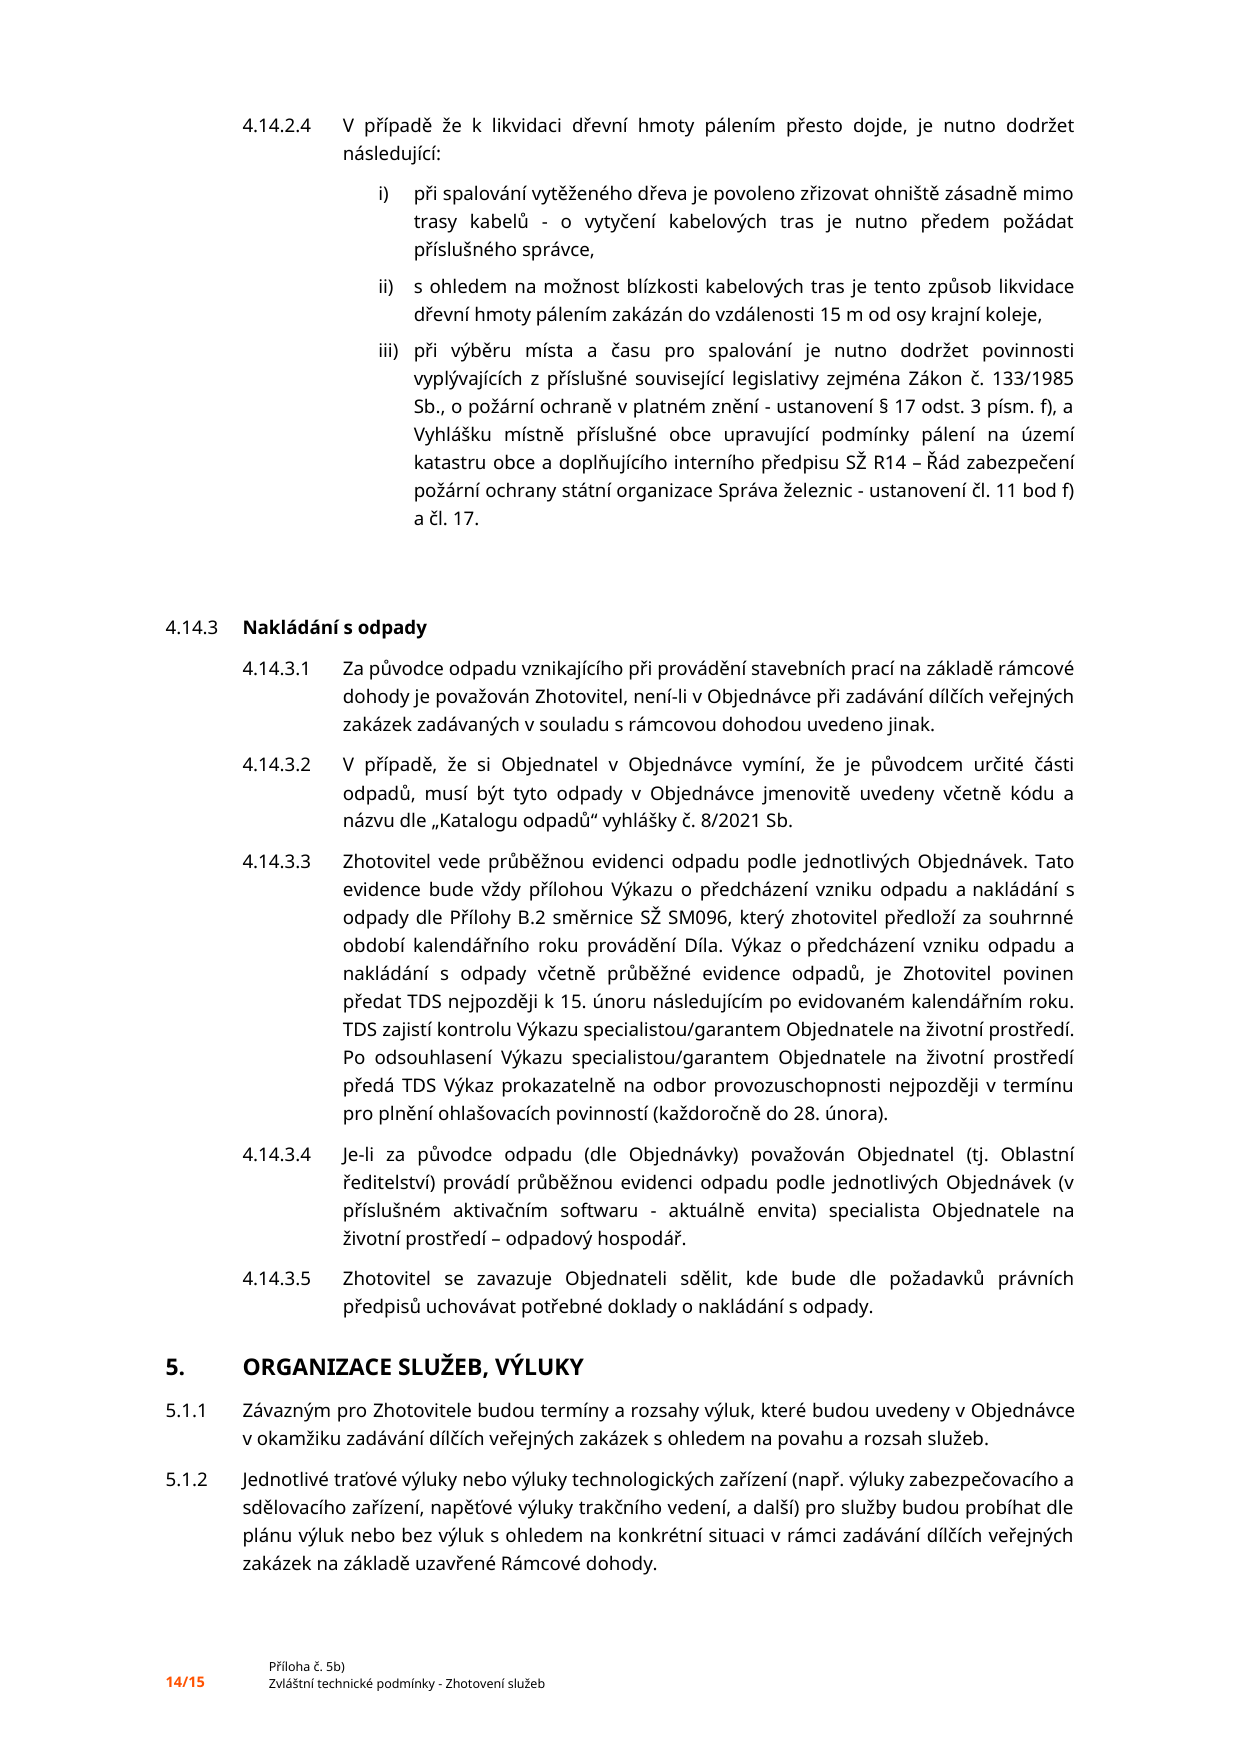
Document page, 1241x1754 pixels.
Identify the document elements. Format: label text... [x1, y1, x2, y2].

list při spalování vytěženého dřeva je povoleno zřizovat ohniště zásadně mimo trasy kabelů - o vytyčení kabelových tras je nutno předem požádat příslušného správce, [378, 181, 1075, 262]
text Závazným pro Zhotovitele budou termíny a rozsahy výluk, které budou uvedeny v Objednávce v okamžiku zadávání dílčích veřejných zakázek s ohledem na povahu a rozsah služeb. [165, 1398, 1075, 1451]
text V případě že k likvidaci dřevní hmoty pálením přesto dojde, je nutno dodržet následující: [242, 112, 1075, 166]
text V případě, že si Objednatel v Objednávce vymíní, že je původcem určité části odpadů, musí být tyto odpady v Objednávce jmenovitě uvedeny včetně kódu a názvu dle „Katalogu odpadů“ vyhlášky č. 8/2021 Sb. [242, 752, 1075, 833]
list s ohledem na možnost blízkosti kabelových tras je tento způsob likvidace dřevní hmoty pálením zakázán do vzdálenosti 15 m od osy krajní koleje, [378, 273, 1075, 327]
text Za původce odpadu vznikajícího při provádění stavebních prací na základě rámcové dohody je považován Zhotovitel, není-li v Objednávce při zadávání dílčích veřejných zakázek zadávaných v souladu s rámcovou dohodou uvedeno jinak. [242, 655, 1075, 737]
text Nakládání s odpady [165, 615, 1075, 640]
text Je-li za původce odpadu (dle Objednávky) považován Objednatel (tj. Oblastní ředitelství) provádí průběžnou evidenci odpadu podle jednotlivých Objednávek (v příslušném aktivačním softwaru - aktuálně envita) specialista Objednatele na životní prostředí – odpadový hospodář. [242, 1141, 1075, 1251]
text Zhotovitel se zavazuje Objednateli sdělit, kde bude dle požadavků právních předpisů uchovávat potřebné doklady o nakládání s odpady. [242, 1266, 1075, 1319]
text Jednotlivé traťové výluky nebo výluky technologických zařízení (např. výluky zabezpečovacího a sdělovacího zařízení, napěťové výluky trakčního vedení, a další) pro služby budou probíhat dle plánu výluk nebo bez výluk s ohledem na konkrétní situaci v rámci zadávání dílčích veřejných zakázek na základě uzavřené Rámcové dohody. [165, 1466, 1075, 1576]
list při výběru místa a času pro spalování je nutno dodržet povinnosti vyplývajících z příslušné související legislativy zejména Zákon č. 133/1985 Sb., o požární ochraně v platném znění - ustanovení § 17 odst. 3 písm. f), a Vyhlášku místně příslušné obce upravující podmínky pálení na území katastru obce a doplňujícího interního předpisu SŽ R14 – Řád zabezpečení požární ochrany státní organizace Správa železnic - ustanovení čl. 11 bod f) a čl. 17. [378, 337, 1075, 531]
text Zhotovitel vede průběžnou evidenci odpadu podle jednotlivých Objednávek. Tato evidence bude vždy přílohou Výkazu o předcházení vzniku odpadu a nakládání s odpady dle Přílohy B.2 směrnice SŽ SM096, který zhotovitel předloží za souhrnné období kalendářního roku provádění Díla. Výkaz o předcházení vzniku odpadu a nakládání s odpady včetně průběžné evidence odpadů, je Zhotovitel povinen předat TDS nejpozději k 15. únoru následujícím po evidovaném kalendářním roku. TDS zajistí kontrolu Výkazu specialistou/garantem Objednatele na životní prostředí. Po odsouhlasení Výkazu specialistou/garantem Objednatele na životní prostředí předá TDS Výkaz prokazatelně na odbor provozuschopnosti nejpozději v termínu pro plnění ohlašovacích povinností (každoročně do 28. února). [242, 848, 1075, 1126]
text ORGANIZACE služeb, VÝLUKY [165, 1351, 1075, 1382]
